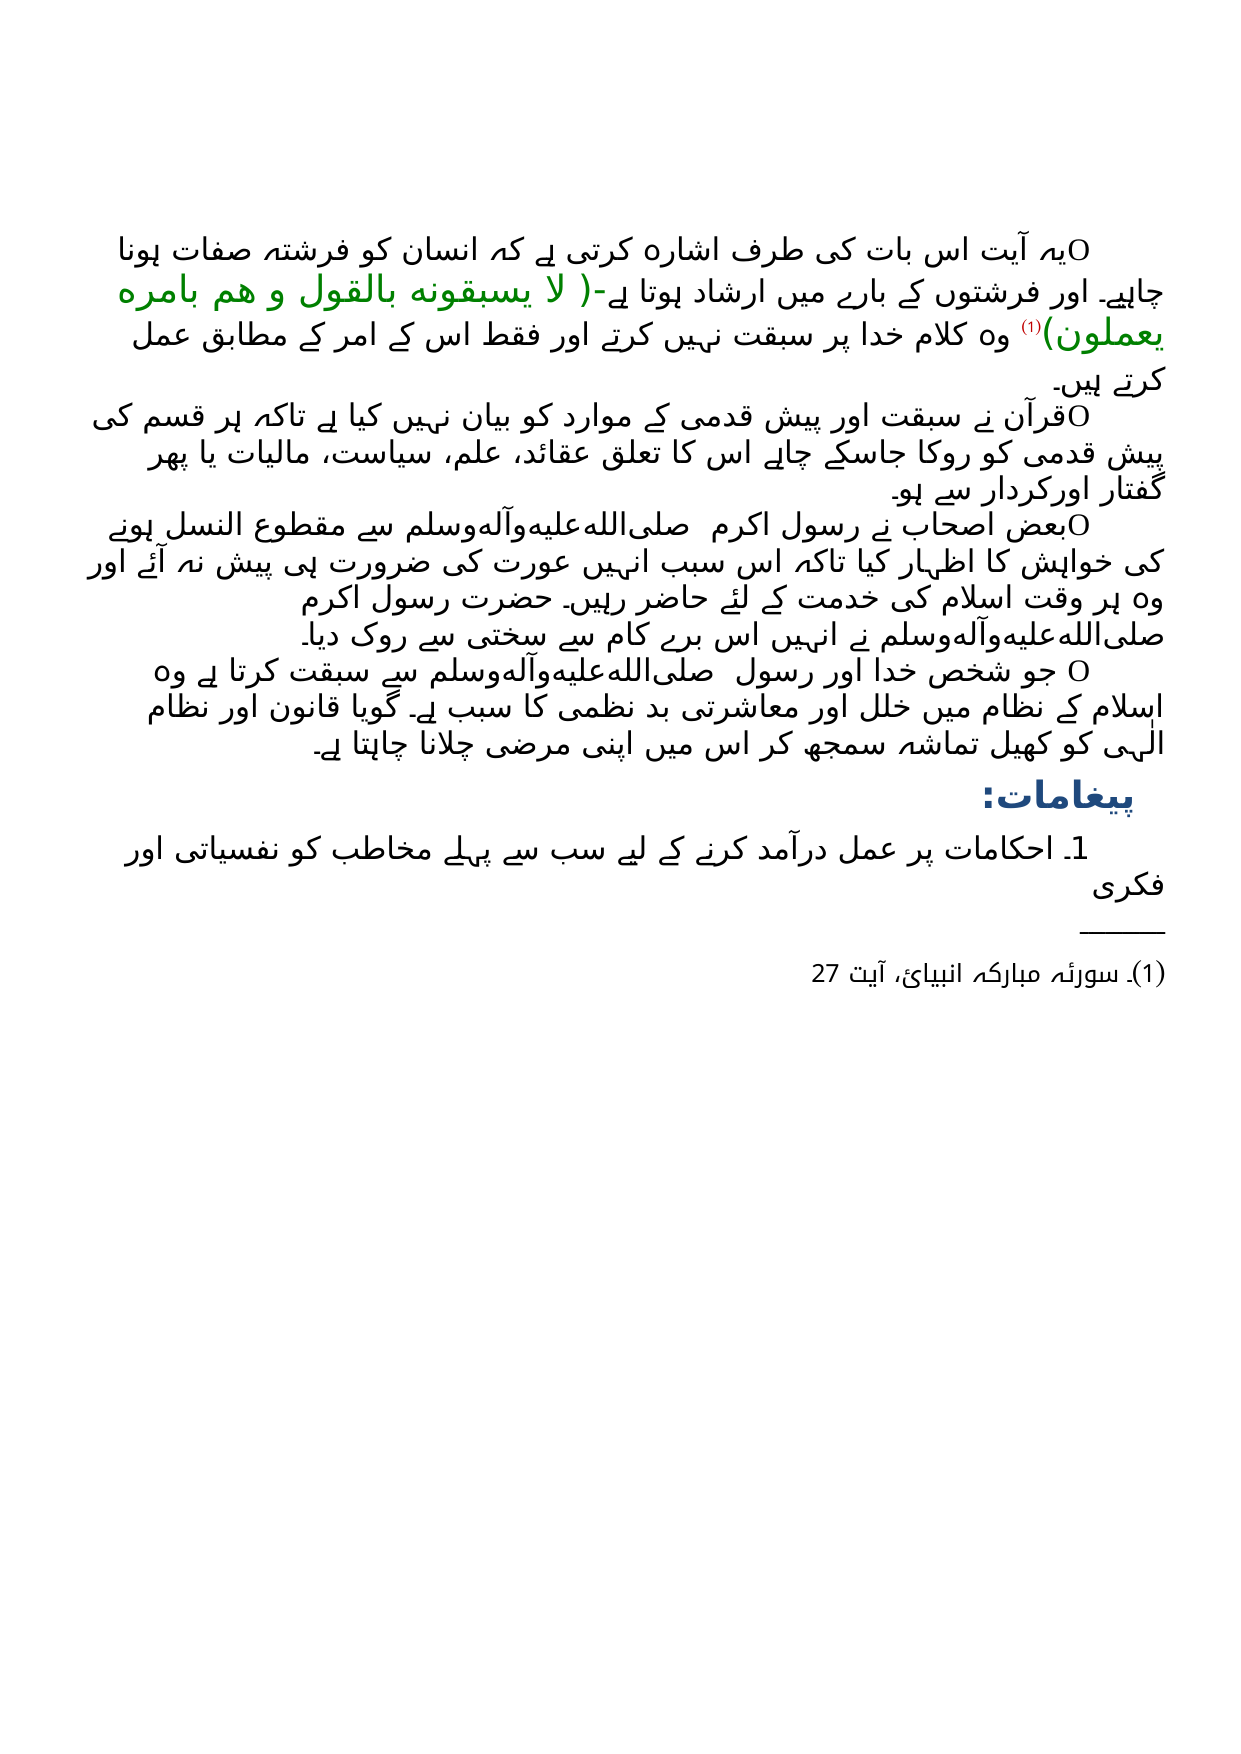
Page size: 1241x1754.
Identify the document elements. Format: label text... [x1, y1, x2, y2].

text O جو شخص خدا اور رسول صلى‌الله‌عليه‌وآله‌وسلم سے سبقت کرتا ہے وہ اسلام کے نظام میں خلل اور معاشرتی بد نظمی کا سبب ہے۔ گویا قانون اور نظام الٰہی کو کھیل تماشہ سمجھ کر اس میں اپنی مرضی چلانا چاہتا ہے۔ [75, 652, 1165, 761]
text Oیہ آیت اس بات کی طرف اشارہ کرتی ہے کہ انسان کو فرشتہ صفات ہونا چاہیے۔ اور فرشتوں کے بارے میں ارشاد ہوتا ہے-( لا یسبقونه بالقول و هم بامره یعملون)(1) وہ کلام خدا پر سبقت نہیں کرتے اور فقط اس کے امر کے مطابق عمل کرتے ہیں۔ [75, 231, 1165, 397]
text Oقرآن نے سبقت اور پیش قدمی کے موارد کو بیان نہیں کیا ہے تاکہ ہر قسم کی پیش قدمی کو روکا جاسکے چاہے اس کا تعلق عقائد، علم، سیاست، مالیات یا پھر گفتار اورکردار سے ہو۔ [75, 397, 1165, 507]
text 1۔ احکامات پر عمل درآمد کرنے کے لیے سب سے پہلے مخاطب کو نفسیاتی اور فکری [75, 830, 1165, 903]
text ۔۔۔۔۔۔۔۔۔۔۔۔۔۔۔۔۔۔۔۔ [75, 903, 1165, 950]
text Oبعض اصحاب نے رسول اکرم صلى‌الله‌عليه‌وآله‌وسلم سے مقطوع النسل ہونے کی خواہش کا اظہار کیا تاکہ اس سبب انہیں عورت کی ضرورت ہی پیش نہ آئے اور وہ ہر وقت اسلام کی خدمت کے لئے حاضر رہیں۔ حضرت رسول اکرم صلى‌الله‌عليه‌وآله‌وسلم نے انہیں اس برے کام سے سختی سے روک دیا۔ [75, 507, 1165, 652]
subtitle پیغامات: [75, 774, 1165, 817]
text (1)۔ سورئہ مبارکہ انبیائ، آیت 27 [75, 950, 1165, 997]
